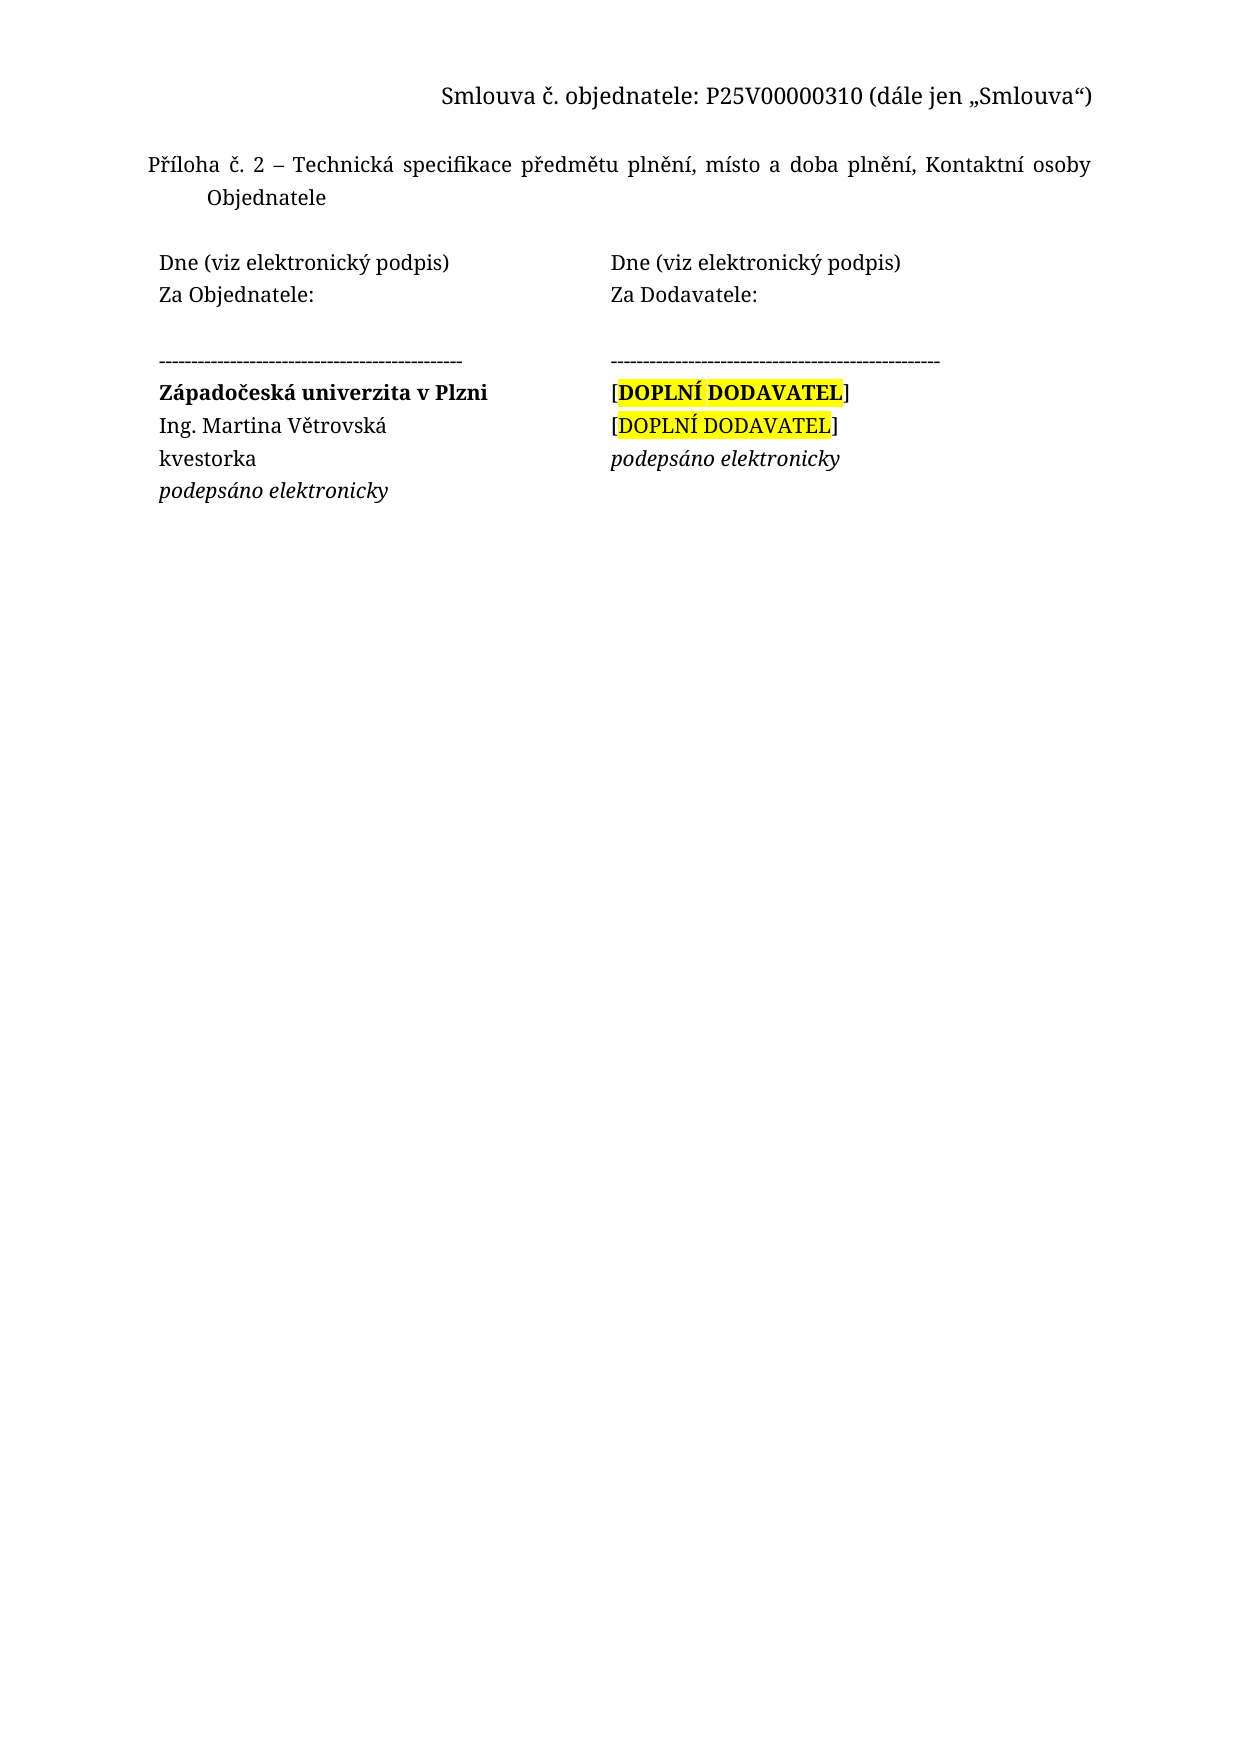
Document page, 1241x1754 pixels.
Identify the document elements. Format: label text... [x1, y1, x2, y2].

table_header Dne (viz elektronický podpis) Za Objednatele: ----------------------------------------------- Západočeská univerzita v Plzni Ing. Martina Větrovská kvestorka podepsáno elektronicky [148, 248, 599, 508]
table_header Dne (viz elektronický podpis) Za Dodavatele: --------------------------------------------------- [DOPLNÍ DODAVATEL] [DOPLNÍ DODAVATEL] podepsáno elektronicky [599, 248, 1051, 508]
text Příloha č. 2 – Technická specifikace předmětu plnění, místo a doba plnění, Kontaktní osoby Objednatele [148, 150, 1093, 211]
